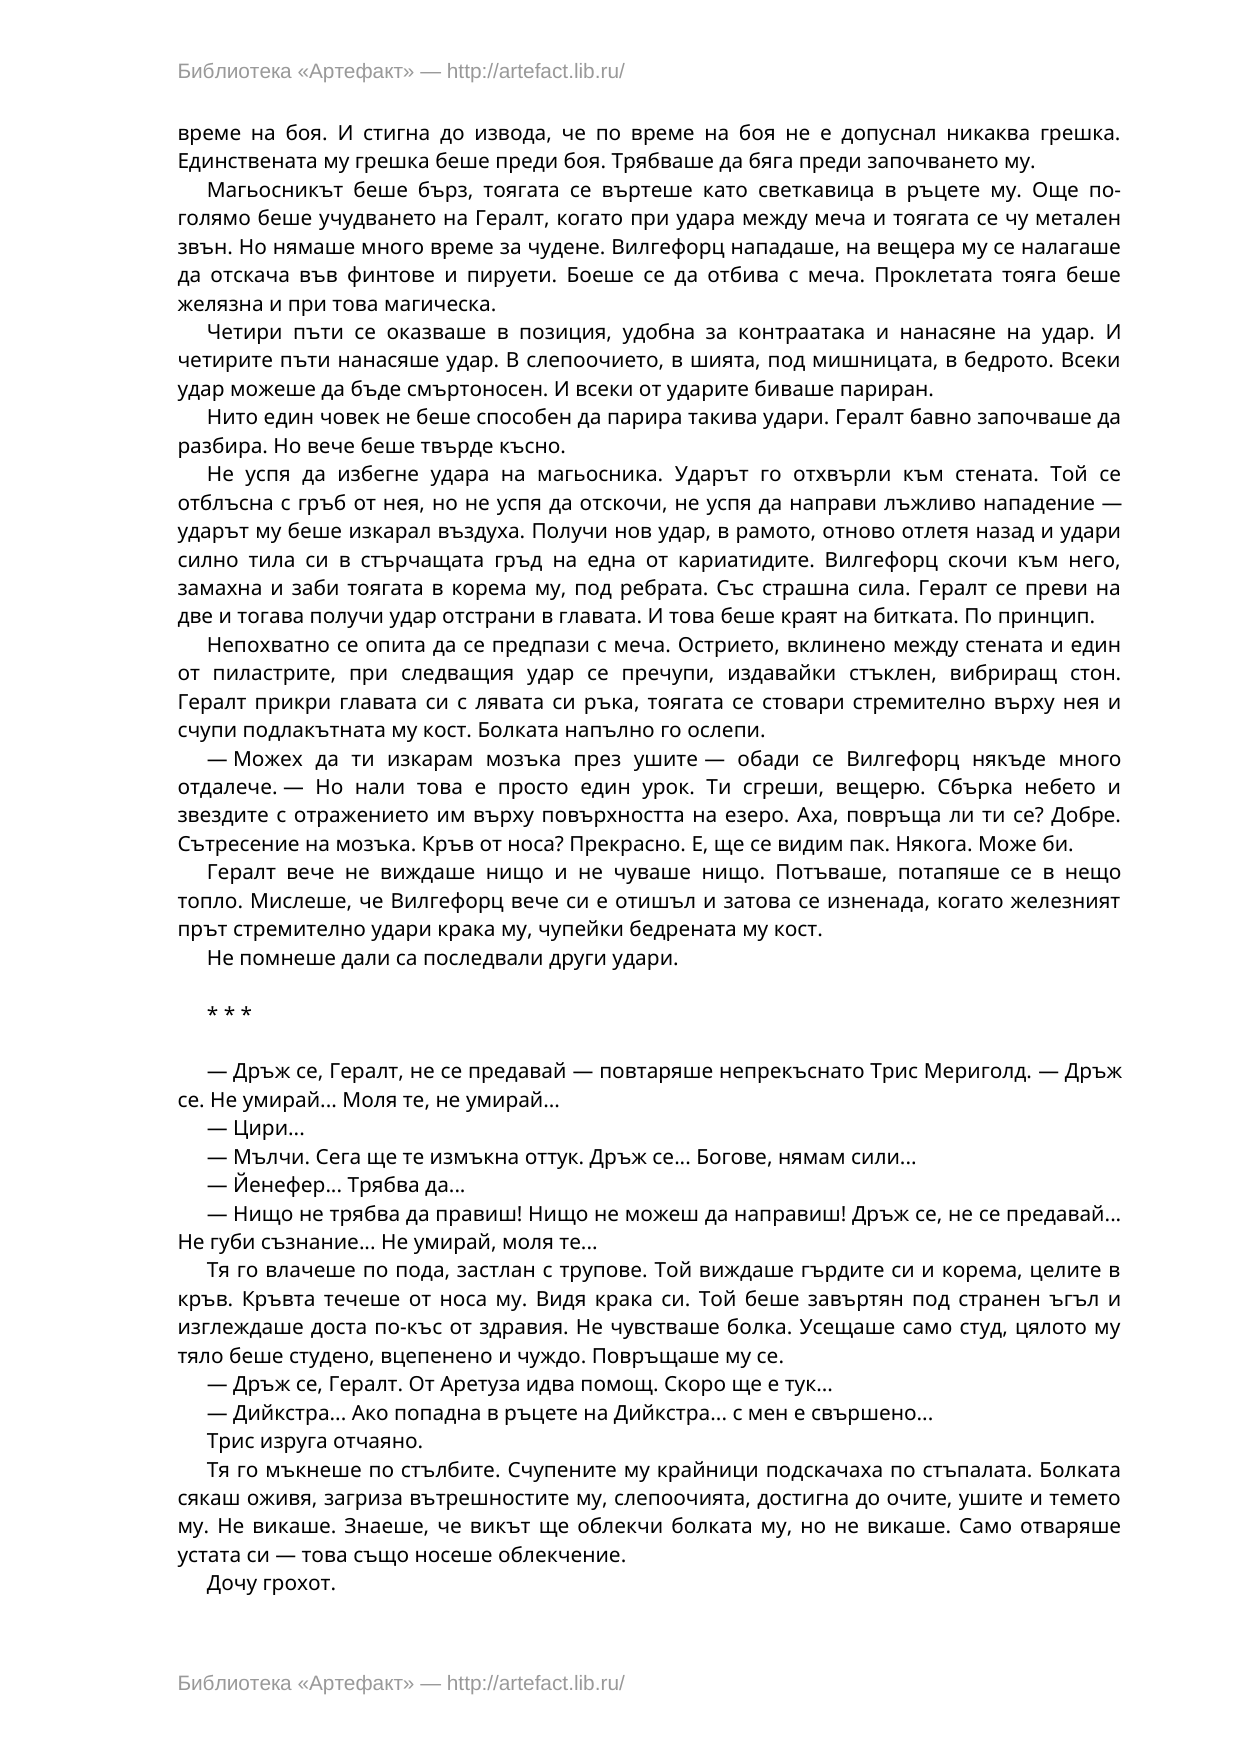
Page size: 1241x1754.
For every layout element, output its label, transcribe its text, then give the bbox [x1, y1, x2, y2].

text Не успя да избегне удара на магьосника. Ударът го отхвърли към стената. Той се отблъсна с гръб от нея, но не успя да отскочи, не успя да направи лъжливо нападение — ударът му беше изкарал въздуха. Получи нов удар, в рамото, отново отлетя назад и удари силно тила си в стърчащата гръд на една от кариатидите. Вилгефорц скочи към него, замахна и заби тоягата в корема му, под ребрата. Със страшна сила. Гералт се преви на две и тогава получи удар отстрани в главата. И това беше краят на битката. По принцип. [177, 459, 1122, 630]
text — Мълчи. Сега ще те измъкна оттук. Дръж се... Богове, нямам сили... [177, 1142, 1122, 1170]
text — Дръж се, Гералт. От Аретуза идва помощ. Скоро ще е тук... [177, 1369, 1122, 1398]
text Не помнеше дали са последвали други удари. [177, 943, 1122, 971]
text — Цири... [177, 1113, 1122, 1142]
text Тя го влачеше по пода, застлан с трупове. Той виждаше гърдите си и корема, целите в кръв. Кръвта течеше от носа му. Видя крака си. Той беше завъртян под странен ъгъл и изглеждаше доста по-къс от здравия. Не чувстваше болка. Усещаше само студ, цялото му тяло беше студено, вцепенено и чуждо. Повръщаше му се. [177, 1256, 1122, 1369]
text — Можех да ти изкарам мозъка през ушите — обади се Вилгефорц някъде много отдалече. — Но нали това е просто един урок. Ти сгреши, вещерю. Сбърка небето и звездите с отражението им върху повърхността на езеро. Аха, повръща ли ти се? Добре. Сътресение на мозъка. Кръв от носа? Прекрасно. Е, ще се видим пак. Някога. Може би. [177, 744, 1122, 857]
text Непохватно се опита да се предпази с меча. Острието, вклинено между стената и един от пиластрите, при следващия удар се пречупи, издавайки стъклен, вибриращ стон. Гералт прикри главата си с лявата си ръка, тоягата се стовари стремително върху нея и счупи подлакътната му кост. Болката напълно го ослепи. [177, 630, 1122, 744]
text Четири пъти се оказваше в позиция, удобна за контраатака и нанасяне на удар. И четирите пъти нанасяше удар. В слепоочието, в шията, под мишницата, в бедрото. Всеки удар можеше да бъде смъртоносен. И всеки от ударите биваше париран. [177, 317, 1122, 402]
text Магьосникът беше бърз, тоягата се въртеше като светкавица в ръцете му. Още по-голямо беше учудването на Гералт, когато при удара между меча и тоягата се чу метален звън. Но нямаше много време за чудене. Вилгефорц нападаше, на вещера му се налагаше да отскача във финтове и пируети. Боеше се да отбива с меча. Проклетата тояга беше желязна и при това магическа. [177, 175, 1122, 317]
text — Йенефер... Трябва да... [177, 1170, 1122, 1199]
text Гералт вече не виждаше нищо и не чуваше нищо. Потъваше, потапяше се в нещо топло. Мислеше, че Вилгефорц вече си е отишъл и затова се изненада, когато железният прът стремително удари крака му, чупейки бедрената му кост. [177, 857, 1122, 943]
text — Дръж се, Гералт, не се предавай — повтаряше непрекъснато Трис Мериголд. — Дръж се. Не умирай... Моля те, не умирай... [177, 1057, 1122, 1113]
text — Нищо не трябва да правиш! Нищо не можеш да направиш! Дръж се, не се предавай... Не губи съзнание... Не умирай, моля те... [177, 1199, 1122, 1256]
text Нито един човек не беше способен да парира такива удари. Гералт бавно започваше да разбира. Но вече беше твърде късно. [177, 402, 1122, 459]
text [177, 118, 1122, 175]
subtitle * * * [177, 1000, 1122, 1028]
text Трис изруга отчаяно. [177, 1426, 1122, 1455]
text — Дийкстра... Ако попадна в ръцете на Дийкстра... с мен е свършено... [177, 1398, 1122, 1426]
text Тя го мъкнеше по стълбите. Счупените му крайници подскачаха по стъпалата. Болката сякаш оживя, загриза вътрешностите му, слепоочията, достигна до очите, ушите и темето му. Не викаше. Знаеше, че викът ще облекчи болката му, но не викаше. Само отваряше устата си — това също носеше облекчение. [177, 1455, 1122, 1568]
text Дочу грохот. [177, 1568, 1122, 1597]
